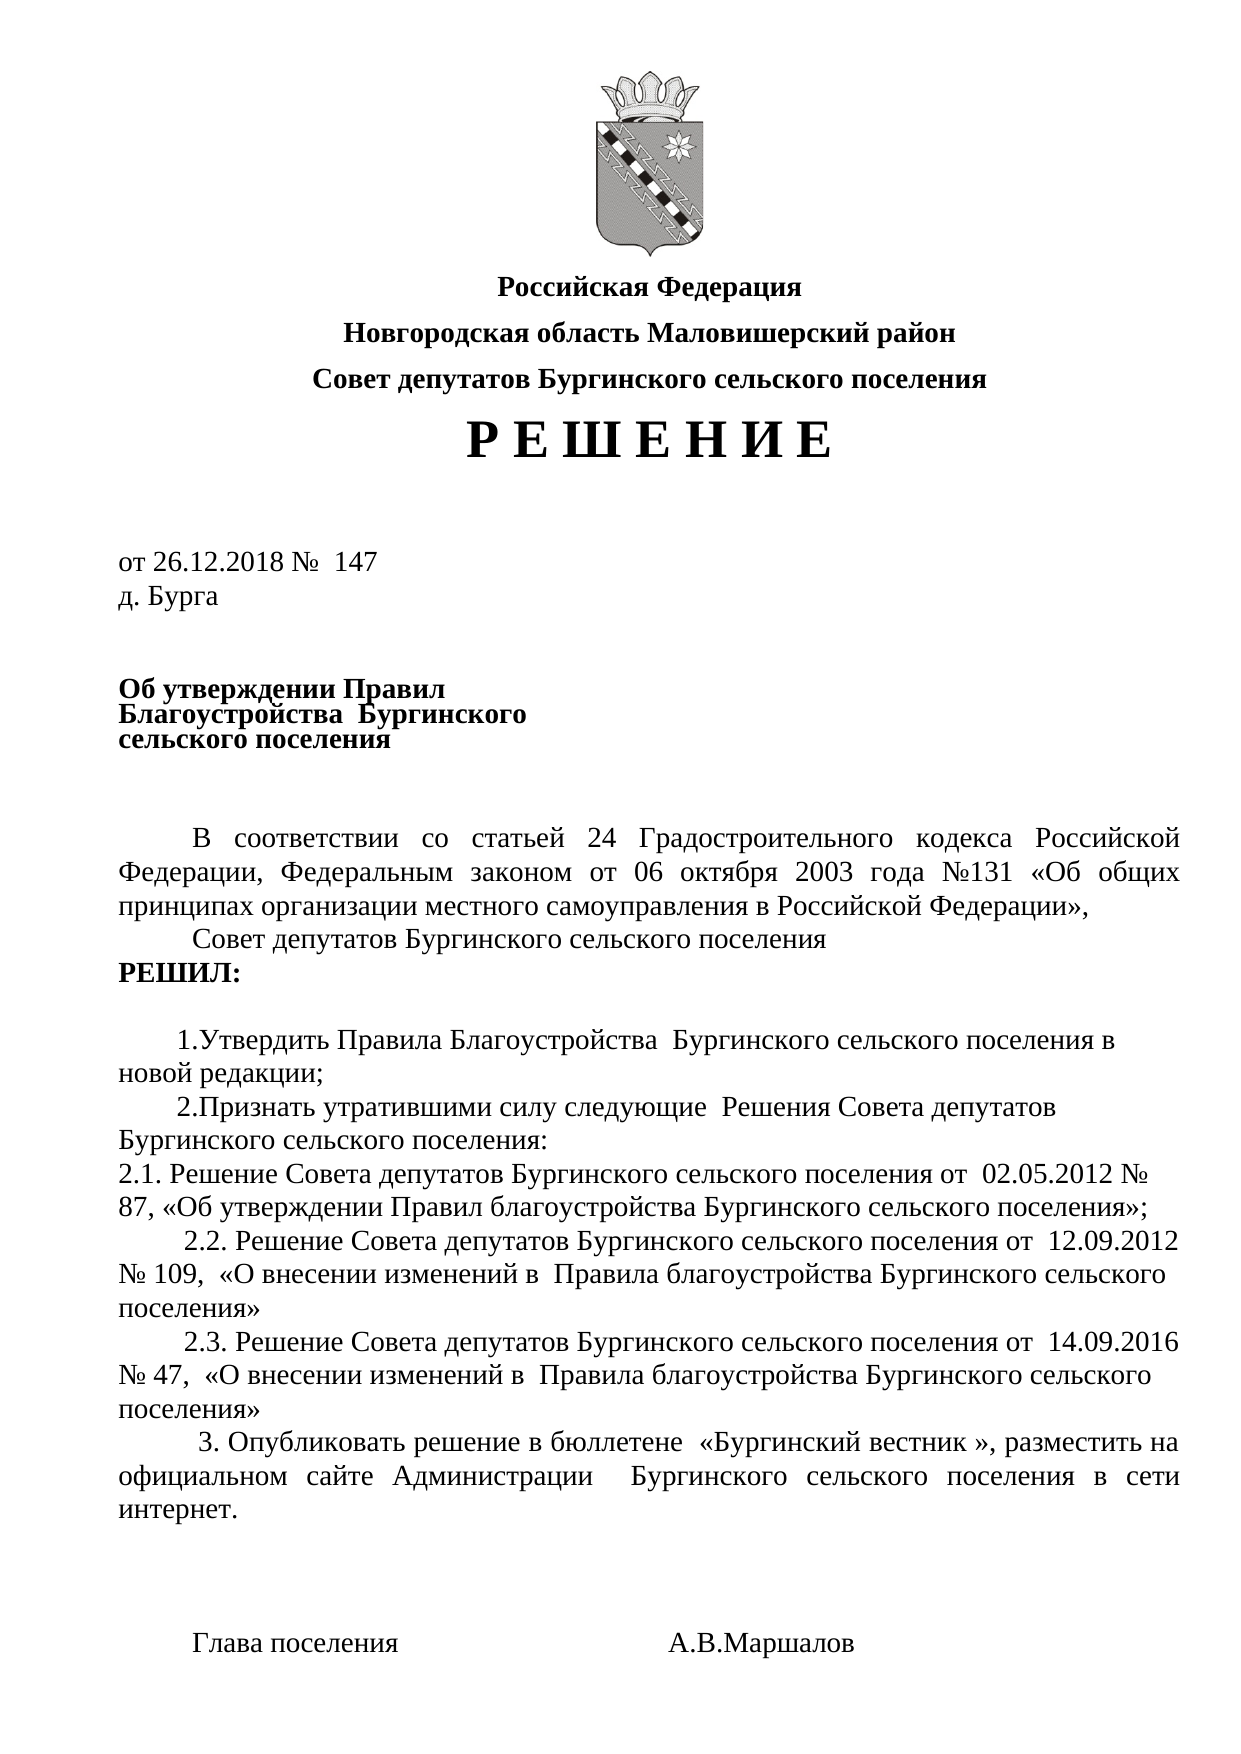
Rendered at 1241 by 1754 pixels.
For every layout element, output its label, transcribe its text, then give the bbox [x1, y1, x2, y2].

text Совет депутатов Бургинского сельского поселения [118, 921, 1181, 955]
text РЕШИЛ: [118, 955, 1181, 988]
text 3. Опубликовать решение в бюллетене «Бургинский вестник », разместить на официальном сайте Администрации Бургинского сельского поселения в сети интернет. [118, 1424, 1181, 1525]
subtitle Новгородская область Маловишерский район [118, 315, 1181, 349]
text от 26.12.2018 № 147 [118, 544, 1181, 578]
text В соответствии со статьей 24 Градостроительного кодекса Российской Федерации, Федеральным законом от 06 октября 2003 года №131 «Об общих принципах организации местного самоуправления в Российской Федерации», [118, 821, 1181, 921]
text Глава поселения А.В.Маршалов [118, 1626, 1181, 1659]
table_header Об утверждении Правил Благоустройства Бургинского сельского поселения [107, 679, 541, 753]
text 2.3. Решение Совета депутатов Бургинского сельского поселения от 14.09.2016 № 47, «О внесении изменений в Правила благоустройства Бургинского сельского поселения» [118, 1324, 1181, 1424]
subtitle Р Е Ш Е Н И Е [118, 407, 1181, 469]
text 2.1. Решение Совета депутатов Бургинского сельского поселения от 02.05.2012 № 87, «Об утверждении Правил благоустройства Бургинского сельского поселения»; [118, 1156, 1181, 1223]
text 1.Утвердить Правила Благоустройства Бургинского сельского поселения в новой редакции; [118, 1022, 1181, 1089]
text 2.2. Решение Совета депутатов Бургинского сельского поселения от 12.09.2012 № 109, «О внесении изменений в Правила благоустройства Бургинского сельского поселения» [118, 1223, 1181, 1324]
subtitle Российская Федерация [118, 269, 1181, 303]
picture [596, 71, 704, 257]
text 2.Признать утратившими силу следующие Решения Совета депутатов Бургинского сельского поселения: [118, 1089, 1181, 1156]
text Совет депутатов Бургинского сельского поселения [118, 361, 1181, 395]
text д. Бурга [118, 578, 1181, 611]
